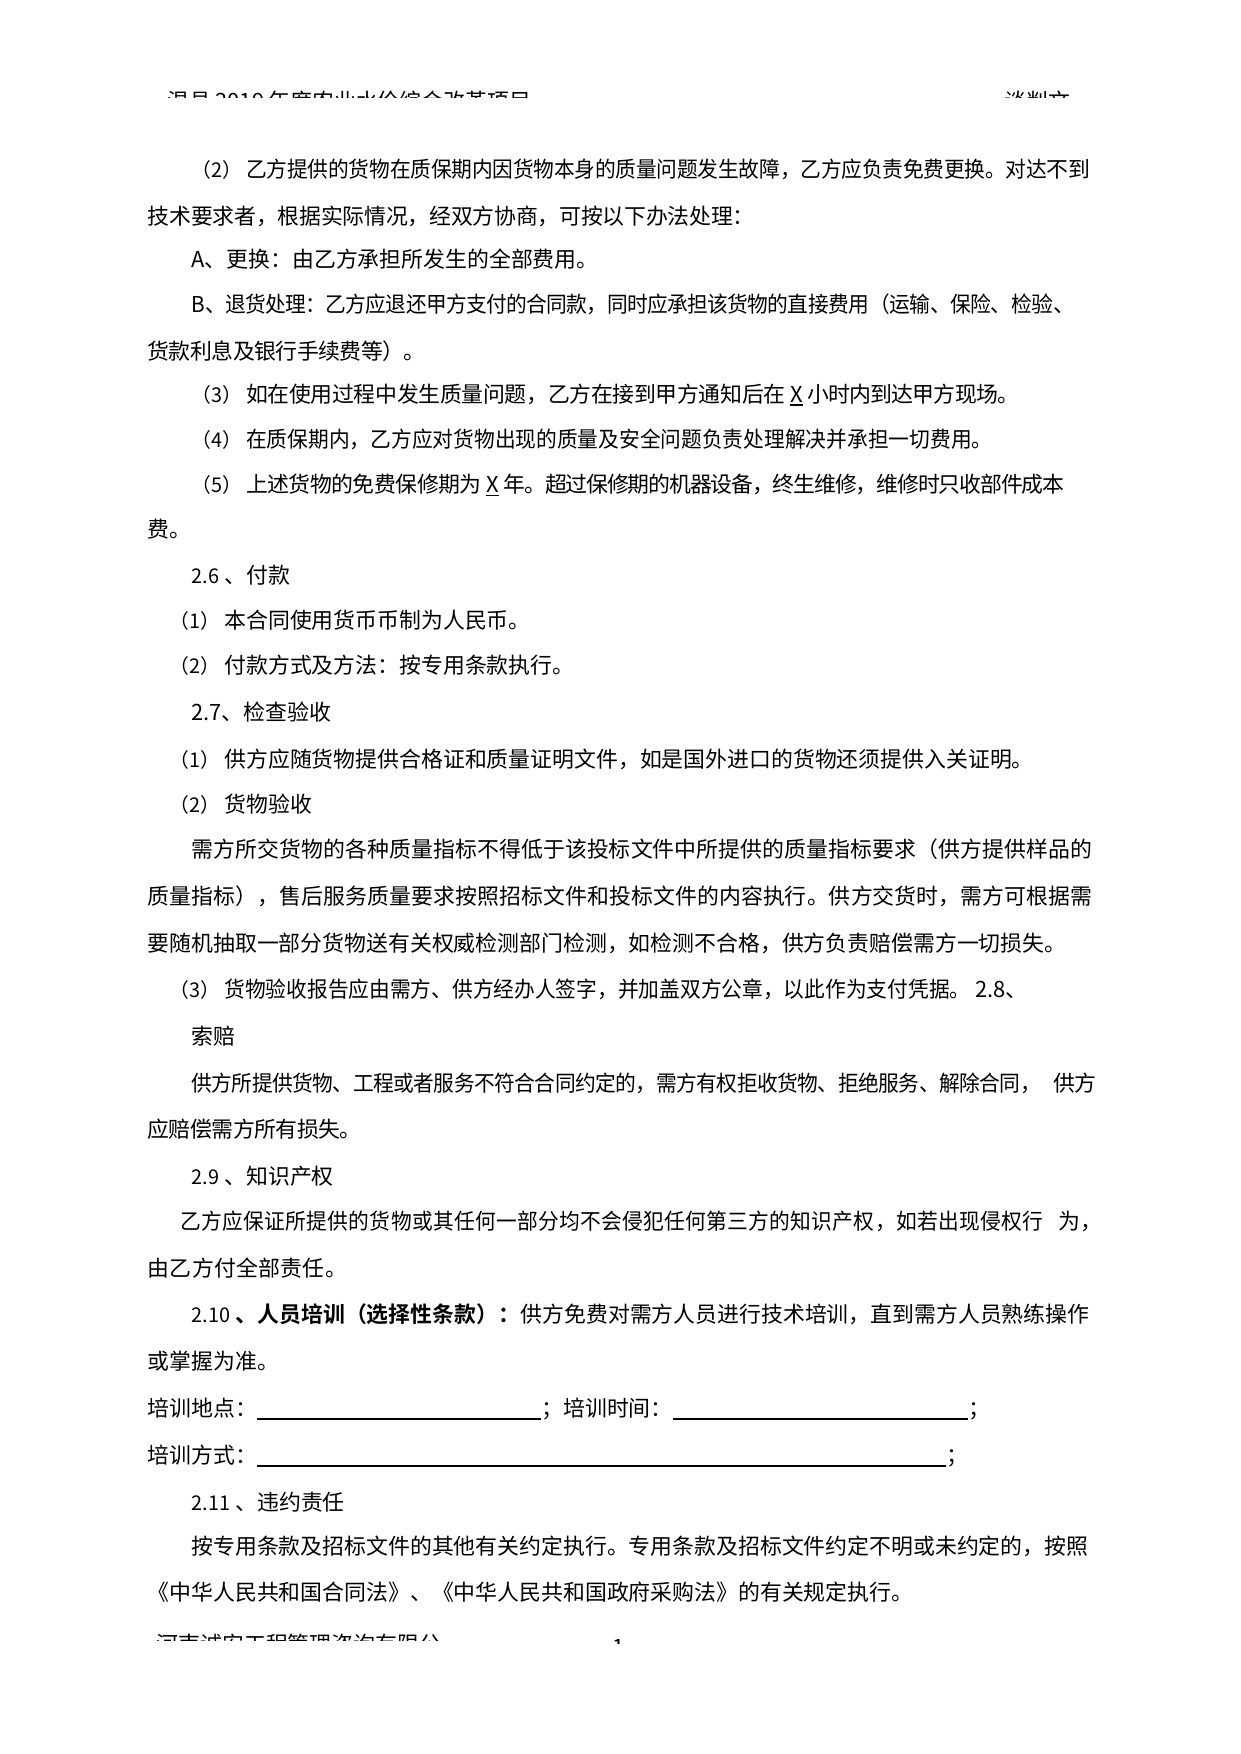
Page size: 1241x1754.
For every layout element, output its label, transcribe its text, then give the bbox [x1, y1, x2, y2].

list 货物验收报告应由需方、供方经办人签字，并加盖双方公章，以此作为支付凭据。 2.8、索赔 [169, 972, 1012, 1051]
list 、知识产权 [191, 1159, 1136, 1191]
text 按专用条款及招标文件的其他有关约定执行。专用条款及招标文件约定不明或未约定的，按照 [191, 1529, 1136, 1561]
list 在质保期内，乙方应对货物出现的质量及安全问题负责处理解决并承担一切费用。 [191, 422, 1136, 454]
list 如在使用过程中发生质量问题，乙方在接到甲方通知后在 X 小时内到达甲方现场。 [191, 381, 1136, 408]
text 乙方应保证所提供的货物或其任何一部分均不会侵犯任何第三方的知识产权，如若出现侵权行 为，由乙方付全部责任。 [147, 1204, 1093, 1282]
list 供方应随货物提供合格证和质量证明文件，如是国外进口的货物还须提供入关证明。 [169, 742, 1136, 773]
text 培训地点： ；培训时间： ； 培训方式： ； [147, 1391, 990, 1469]
list 货物验收 [169, 787, 1136, 819]
list 上述货物的免费保修期为 X 年。超过保修期的机器设备，终生维修，维修时只收部件成本 [191, 467, 1136, 499]
text 费。 [147, 512, 1136, 544]
text B、退货处理：乙方应退还甲方支付的合同款，同时应承担该货物的直接费用（运输、保险、检验、货款利息及银行手续费等）。 [147, 287, 1093, 365]
text A、更换：由乙方承担所发生的全部费用。 [191, 246, 1136, 273]
text 需方所交货物的各种质量指标不得低于该投标文件中所提供的质量指标要求（供方提供样品的质量指标），售后服务质量要求按照招标文件和投标文件的内容执行。供方交货时，需方可根据需要随机抽取一部分货物送有关权威检测部门检测，如检测不合格，供方负责赔偿需方一切损失。 [147, 832, 1093, 957]
list 付款方式及方法：按专用条款执行。2.7、检查验收 [169, 648, 574, 727]
list 、违约责任 [191, 1484, 1136, 1516]
list 、人员培训（选择性条款）：供方免费对需方人员进行技术培训，直到需方人员熟练操作或掌握为准。 [147, 1297, 1094, 1376]
text 《中华人民共和国合同法》、《中华人民共和国政府采购法》的有关规定执行。 [147, 1575, 1136, 1606]
list 本合同使用货币币制为人民币。 [169, 603, 1136, 635]
list 、付款 [191, 558, 1136, 589]
text 供方所提供货物、工程或者服务不符合合同约定的，需方有权拒收货物、拒绝服务、解除合同， 供方应赔偿需方所有损失。 [147, 1066, 1104, 1144]
list 乙方提供的货物在质保期内因货物本身的质量问题发生故障，乙方应负责免费更换。对达不到技术要求者，根据实际情况，经双方协商，可按以下办法处理： [147, 152, 1093, 231]
